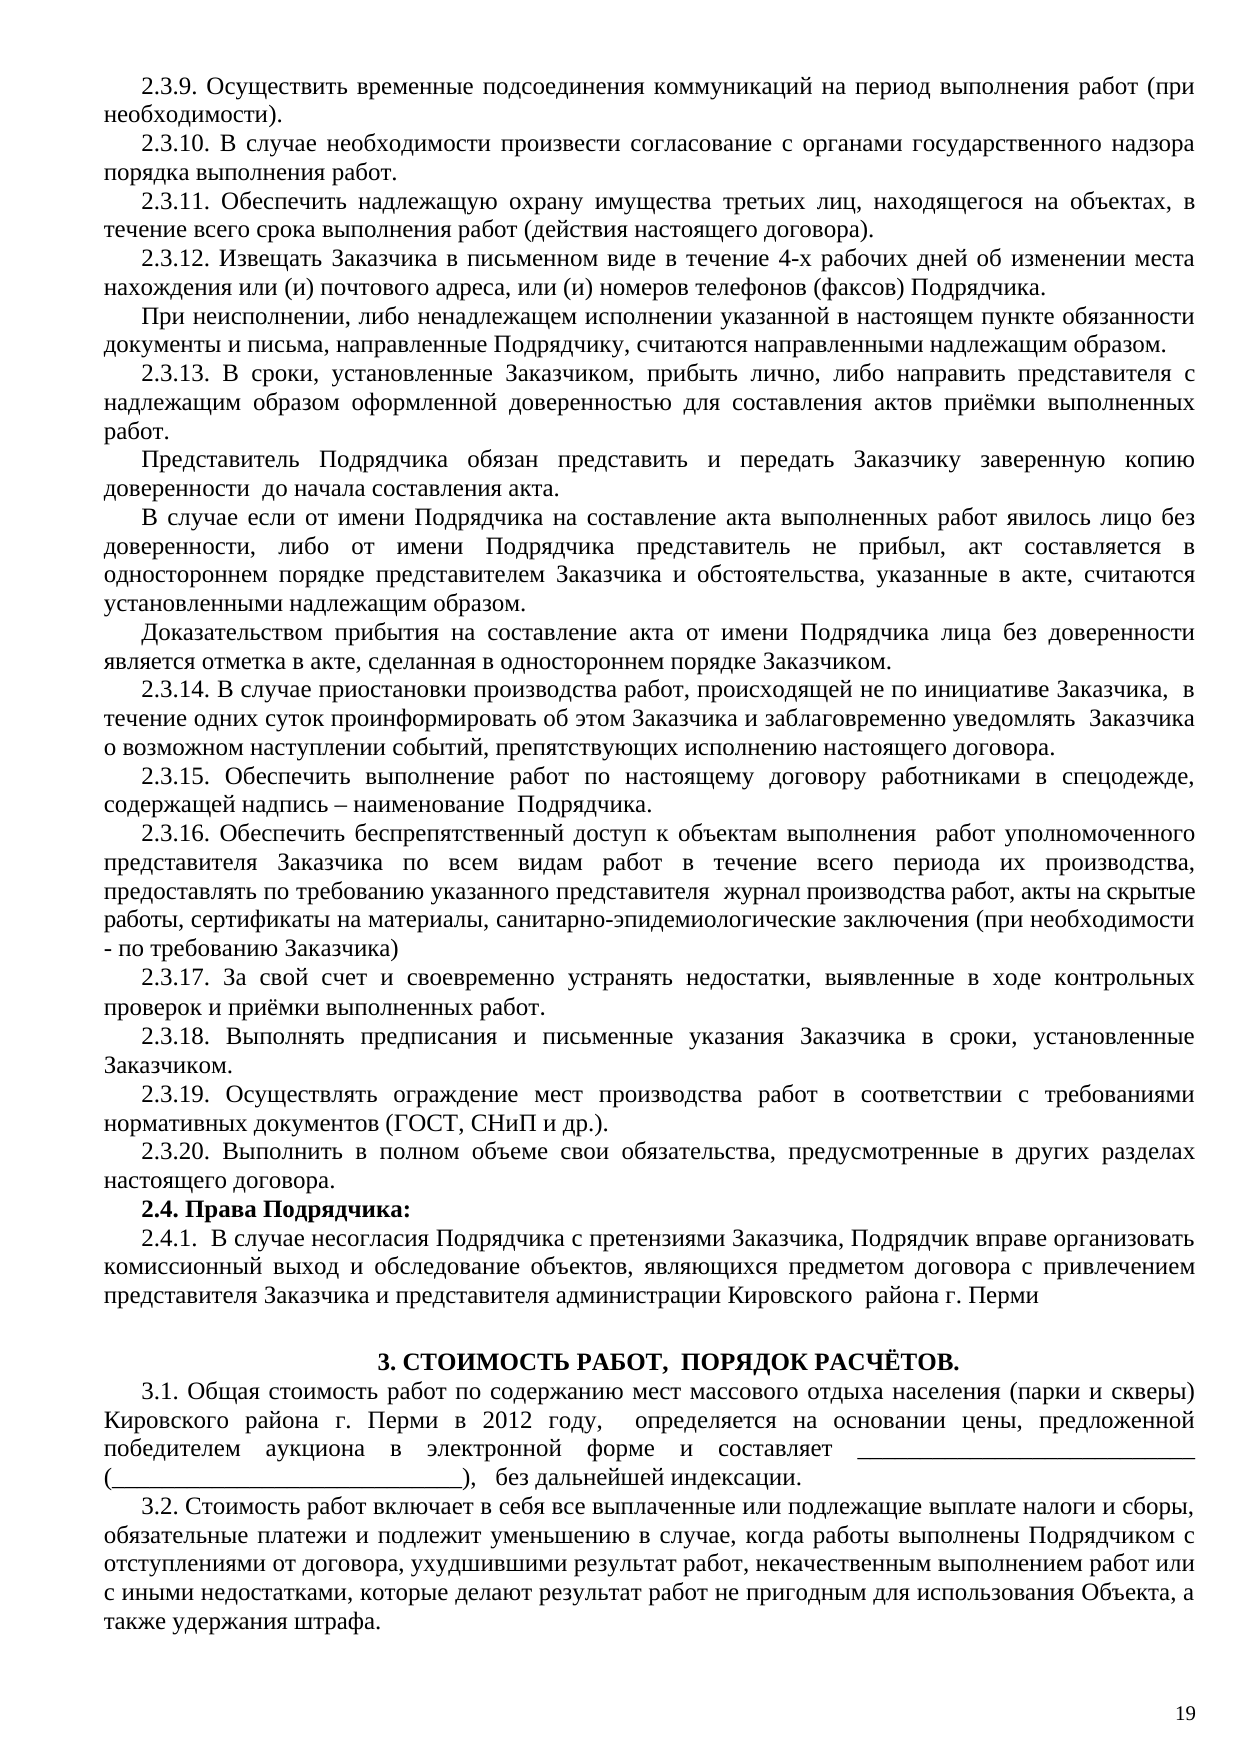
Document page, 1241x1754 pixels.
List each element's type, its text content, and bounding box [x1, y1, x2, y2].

text 3.2. Стоимость работ включает в себя все выплаченные или подлежащие выплате налоги и сборы, обязательные платежи и подлежит уменьшению в случае, когда работы выполнены Подрядчиком с отступлениями от договора, ухудшившими результат работ, некачественным выполнением работ или с иными недостатками, которые делают результат работ не пригодным для использования Объекта, а также удержания штрафа. [103, 1491, 1196, 1635]
text 2.3.15. Обеспечить выполнение работ по настоящему договору работниками в спецодежде, содержащей надпись – наименование Подрядчика. [103, 761, 1196, 818]
text 3.1. Общая стоимость работ по содержанию мест массового отдыха населения (парки и скверы) Кировского района г. Перми в 2012 году, определяется на основании цены, предложенной победителем аукциона в электронной форме и составляет ___________________________ (____________________________), без дальнейшей индексации. [103, 1376, 1196, 1491]
text 2.4. Права Подрядчика: [103, 1194, 1196, 1223]
text 2.3.18. Выполнять предписания и письменные указания Заказчика в сроки, установленные Заказчиком. [103, 1021, 1196, 1079]
text 2.3.14. В случае приостановки производства работ, происходящей не по инициативе Заказчика, в течение одних суток проинформировать об этом Заказчика и заблаговременно уведомлять Заказчика о возможном наступлении событий, препятствующих исполнению настоящего договора. [103, 674, 1196, 761]
text В случае если от имени Подрядчика на составление акта выполненных работ явилось лицо без доверенности, либо от имени Подрядчика представитель не прибыл, акт составляется в одностороннем порядке представителем Заказчика и обстоятельства, указанные в акте, считаются установленными надлежащим образом. [103, 502, 1196, 617]
text При неисполнении, либо ненадлежащем исполнении указанной в настоящем пункте обязанности документы и письма, направленные Подрядчику, считаются направленными надлежащим образом. [103, 301, 1196, 358]
text 2.3.19. Осуществлять ограждение мест производства работ в соответствии с требованиями нормативных документов (ГОСТ, СНиП и др.). [103, 1079, 1196, 1136]
text 2.3.11. Обеспечить надлежащую охрану имущества третьих лиц, находящегося на объектах, в течение всего срока выполнения работ (действия настоящего договора). [103, 186, 1196, 243]
text 2.3.10. В случае необходимости произвести согласование с органами государственного надзора порядка выполнения работ. [103, 128, 1196, 186]
text 2.3.13. В сроки, установленные Заказчиком, прибыть лично, либо направить представителя с надлежащим образом оформленной доверенностью для составления актов приёмки выполненных работ. [103, 358, 1196, 444]
text 2.3.17. За свой счет и своевременно устранять недостатки, выявленные в ходе контрольных проверок и приёмки выполненных работ. [103, 962, 1196, 1021]
text 3. СТОИМОСТЬ РАБОТ, ПОРЯДОК РАСЧЁТОВ. [103, 1347, 1196, 1376]
text Представитель Подрядчика обязан представить и передать Заказчику заверенную копию доверенности до начала составления акта. [103, 444, 1196, 502]
text 2.3.12. Извещать Заказчика в письменном виде в течение 4-х рабочих дней об изменении места нахождения или (и) почтового адреса, или (и) номеров телефонов (факсов) Подрядчика. [103, 243, 1196, 301]
text 2.3.9. Осуществить временные подсоединения коммуникаций на период выполнения работ (при необходимости). [103, 71, 1196, 128]
text 2.3.20. Выполнить в полном объеме свои обязательства, предусмотренные в других разделах настоящего договора. [103, 1136, 1196, 1194]
text 2.3.16. Обеспечить беспрепятственный доступ к объектам выполнения работ уполномоченного представителя Заказчика по всем видам работ в течение всего периода их производства, предоставлять по требованию указанного представителя журнал производства работ, акты на скрытые работы, сертификаты на материалы, санитарно-эпидемиологические заключения (при необходимости - по требованию Заказчика) [103, 818, 1196, 962]
text 2.4.1. В случае несогласия Подрядчика с претензиями Заказчика, Подрядчик вправе организовать комиссионный выход и обследование объектов, являющихся предметом договора с привлечением представителя Заказчика и представителя администрации Кировского района г. Перми [103, 1223, 1196, 1309]
text Доказательством прибытия на составление акта от имени Подрядчика лица без доверенности является отметка в акте, сделанная в одностороннем порядке Заказчиком. [103, 617, 1196, 674]
